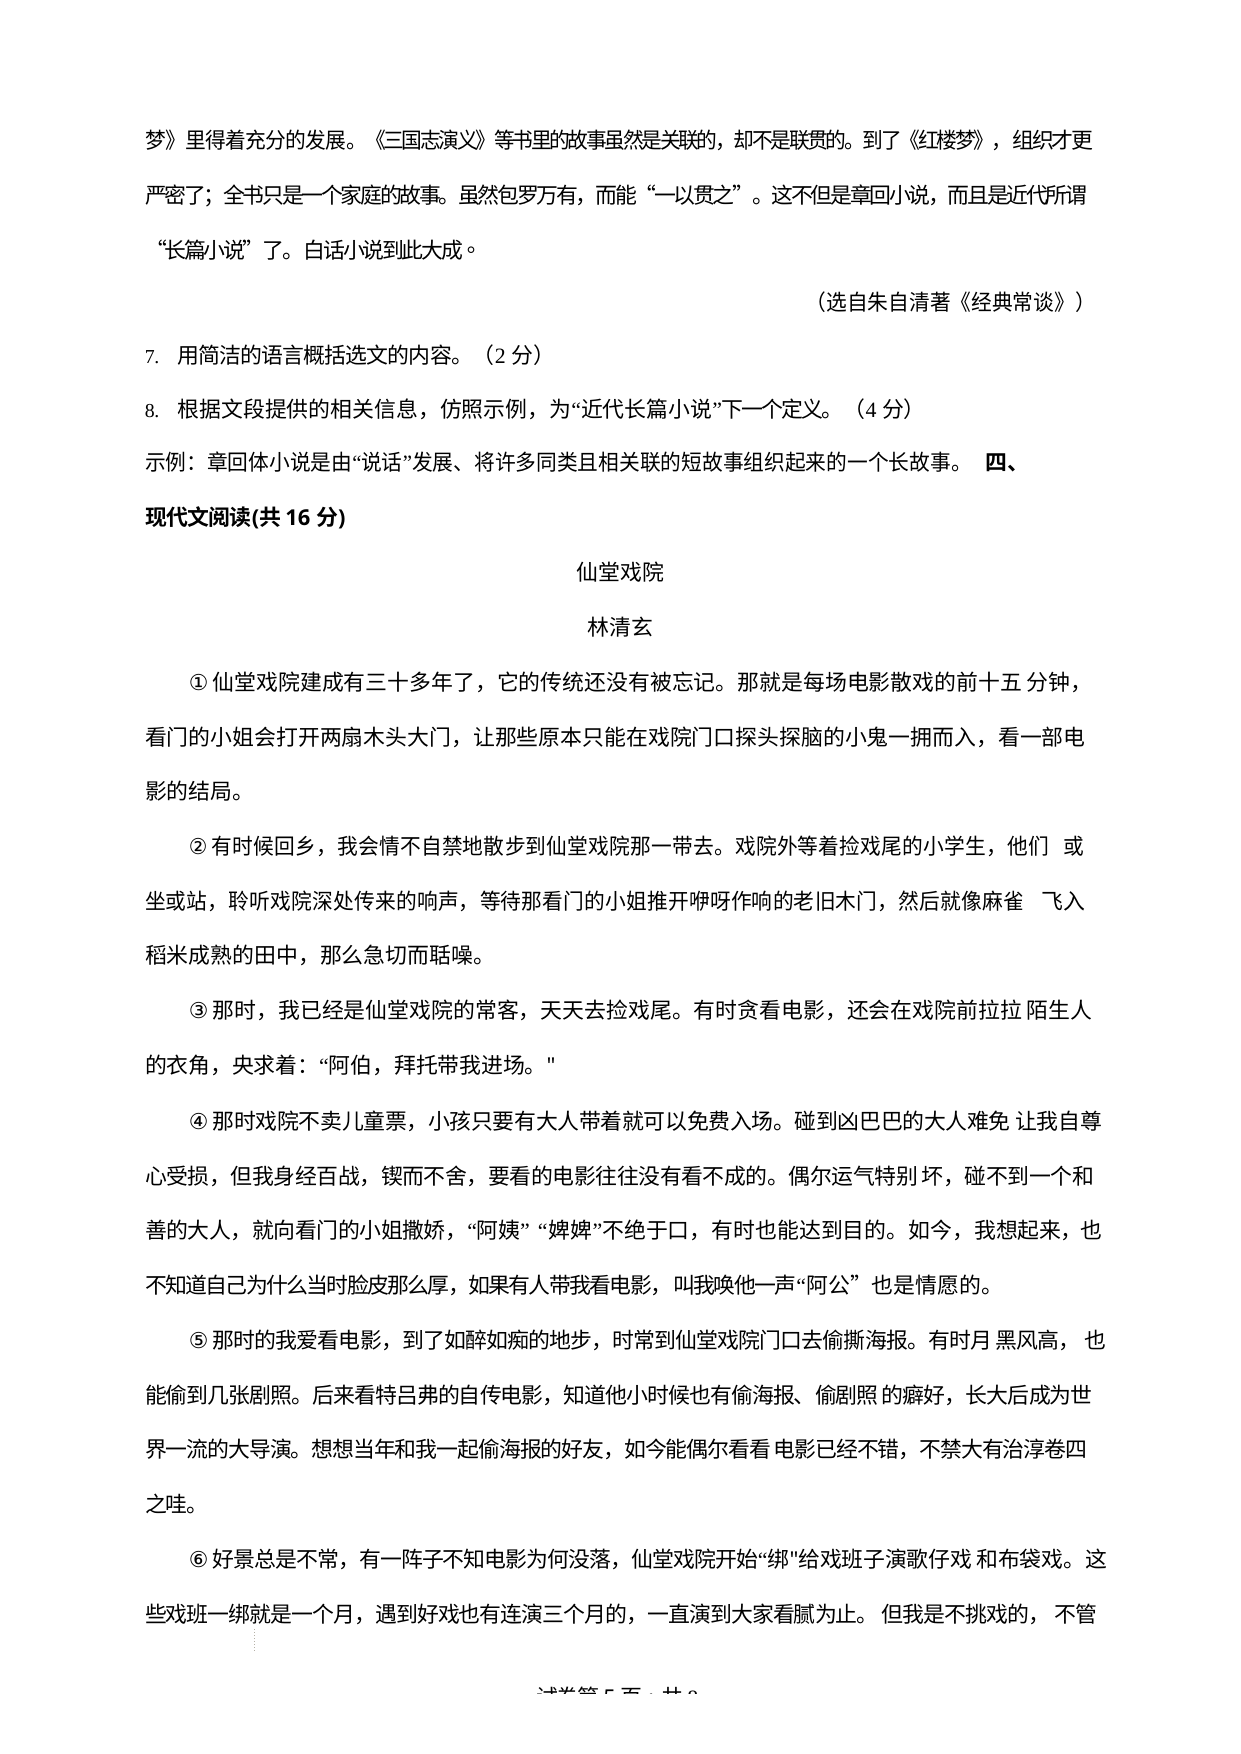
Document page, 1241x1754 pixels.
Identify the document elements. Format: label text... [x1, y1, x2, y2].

text 示例：章回体小说是由“说话”发展、将许多同类且相关联的短故事组织起来的一个长故事。 四、现代文阅读(共 16 分) [145, 445, 1017, 532]
text ③那时，我已经是仙堂戏院的常客，天天去捡戏尾。有时贪看电影，还会在戏院前拉拉 陌生人的衣角，央求着：“阿伯，拜托带我进场。" [145, 993, 1096, 1080]
text ④那时戏院不卖儿童票，小孩只要有大人带着就可以免费入场。碰到凶巴巴的大人难免 让我自尊心受损，但我身经百战，锲而不舍，要看的电影往往没有看不成的。偶尔运气特别 坏，碰不到一个和善的大人，就向看门的小姐撒娇，“阿姨” “婢婢”不绝于口，有时也能达到目的。如今，我想起来，也不知道自己为什么当时脸皮那么厚，如果有人带我看电影， 叫我唤他一声“阿公”也是情愿的。 [145, 1104, 1107, 1300]
text 梦》里得着充分的发展。《三国志演义》等书里的故事虽然是关联的，却不是联贯的。到了《红楼梦》，组织才更严密了；全书只是一个家庭的故事。虽然包罗万有，而能“一以贯之”。这不但是章回小说，而且是近代所谓“长篇小说”了。白话小说到此大成。 [145, 123, 1107, 264]
text 仙堂戏院林清玄 [576, 555, 664, 642]
text ①仙堂戏院建成有三十多年了，它的传统还没有被忘记。那就是每场电影散戏的前十五 分钟， 看门的小姐会打开两扇木头大门，让那些原本只能在戏院门口探头探脑的小鬼一拥而入，看一部电影的结局。 [145, 665, 1096, 806]
list 根据文段提供的相关信息，仿照示例，为“近代长篇小说”下一个定义。（4 分） [144, 392, 1117, 423]
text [145, 1542, 1107, 1628]
text ⑤那时的我爱看电影，到了如醉如痴的地步，时常到仙堂戏院门口去偷撕海报。有时月 黑风高， 也能偷到几张剧照。后来看特吕弗的自传电影，知道他小时候也有偷海报、偷剧照 的癖好，长大后成为世界一流的大导演。想想当年和我一起偷海报的好友，如今能偶尔看看 电影已经不错，不禁大有治淳卷四之哇。 [145, 1323, 1107, 1519]
text ②有时候回乡，我会情不自禁地散步到仙堂戏院那一带去。戏院外等着捡戏尾的小学生，他们 或坐或站，聆听戏院深处传来的响声，等待那看门的小姐推开咿呀作响的老旧木门，然后就像麻雀 飞入稻米成熟的田中，那么急切而聒噪。 [145, 829, 1085, 970]
text （选自朱自清著《经典常谈》） [121, 288, 1096, 316]
list 用简洁的语言概括选文的内容。（2 分） [144, 338, 1117, 370]
